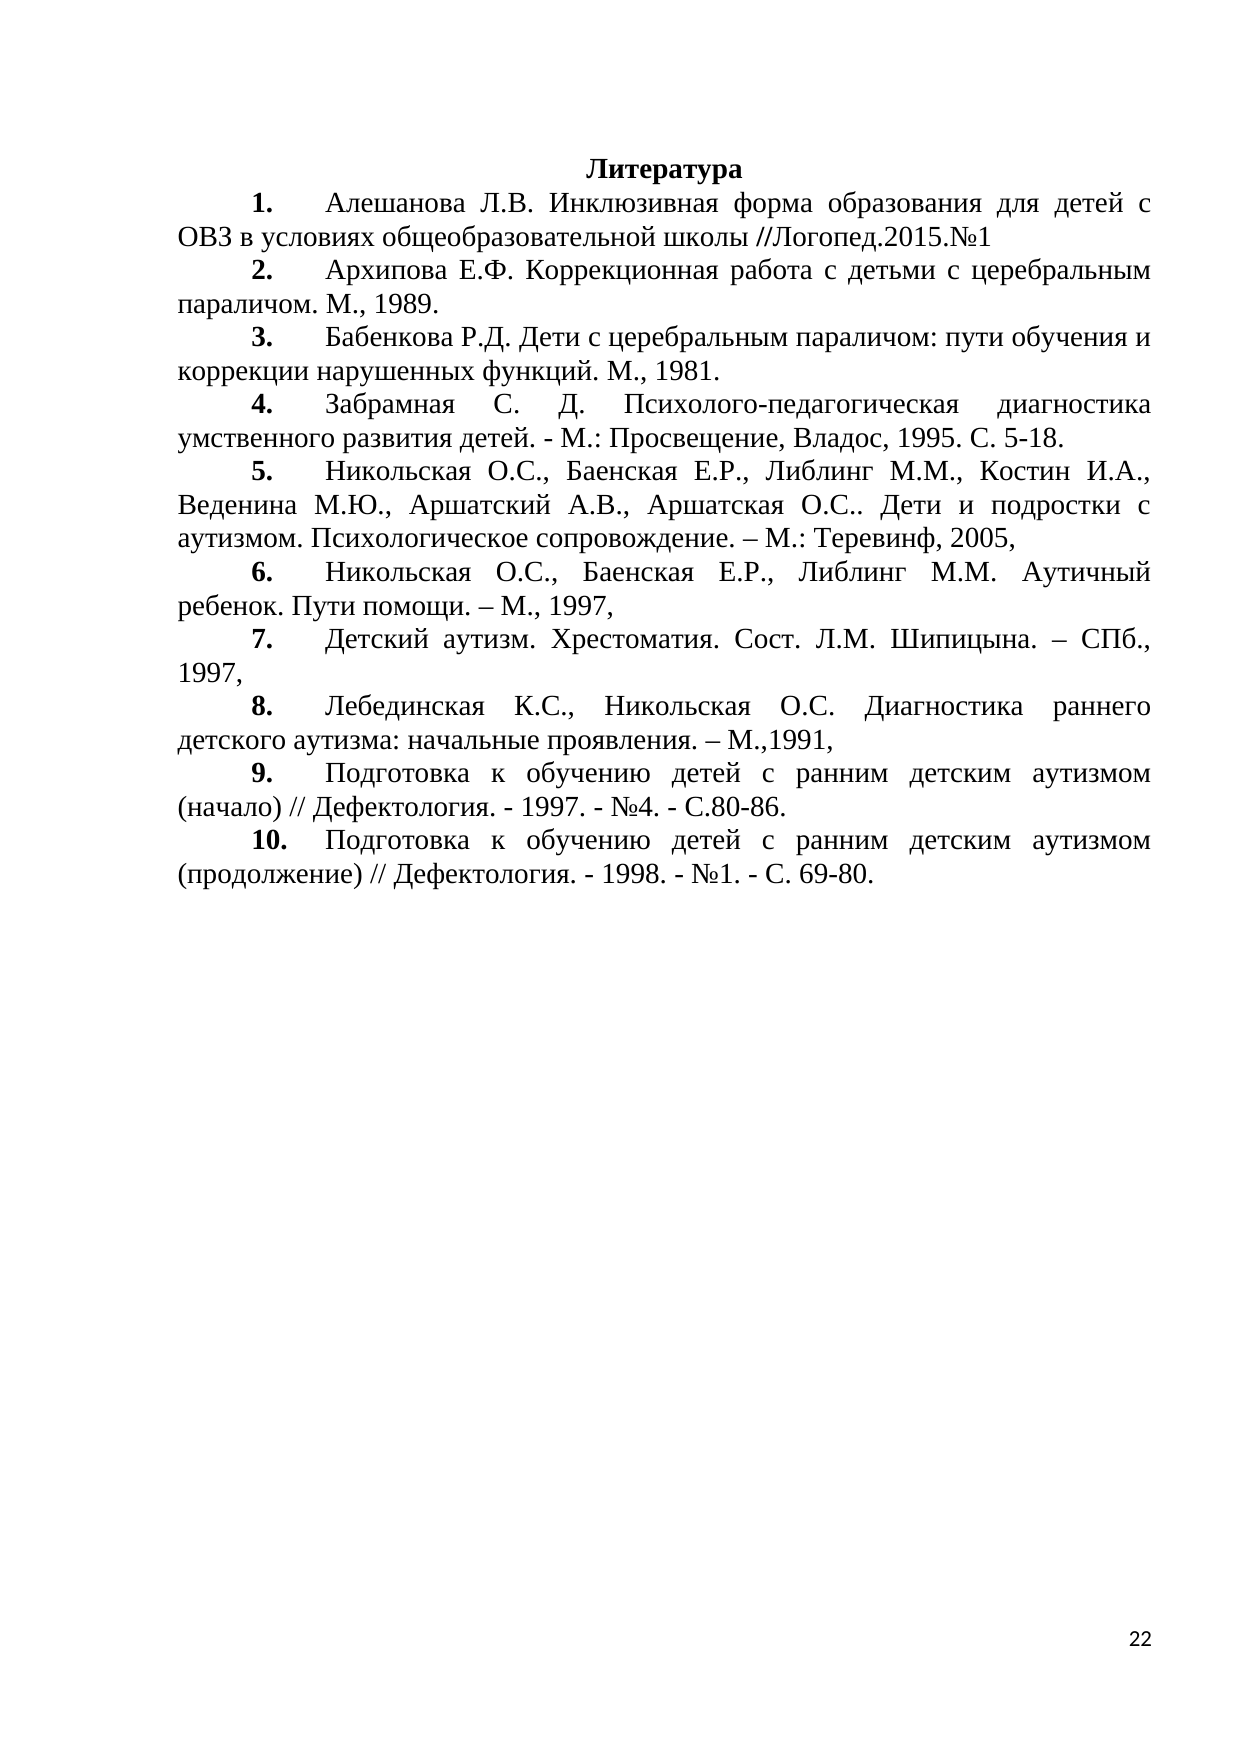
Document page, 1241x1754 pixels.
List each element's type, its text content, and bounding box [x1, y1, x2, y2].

list Алешанова Л.В. Инклюзивная форма образования для детей с ОВЗ в условиях общеобразовательной школы //Логопед.2015.№1 [177, 185, 1152, 252]
list Детский аутизм. Хрестоматия. Сост. Л.М. Шипицына. – СПб., 1997, [177, 621, 1152, 688]
text Литература [177, 152, 1152, 185]
list Подготовка к обучению детей с ранним детским аутизмом (начало) // Дефектология. - 1997. - №4. - С.80-86. [177, 755, 1152, 822]
list Никольская О.С., Баенская Е.Р., Либлинг М.М. Аутичный ребенок. Пути помощи. – М., 1997, [177, 554, 1152, 621]
list Подготовка к обучению детей с ранним детским аутизмом (продолжение) // Дефектология. - 1998. - №1. - С. 69-80. [177, 822, 1152, 889]
list Забрамная С. Д. Психолого-педагогическая диагностика умственного развития детей. - М.: Просвещение, Владос, 1995. С. 5-18. [177, 386, 1152, 453]
list Бабенкова Р.Д. Дети с церебральным параличом: пути обучения и коррекции нарушенных функций. М., 1981. [177, 319, 1152, 386]
list Никольская О.С., Баенская Е.Р., Либлинг М.М., Костин И.А., Веденина М.Ю., Аршатский А.В., Аршатская О.С.. Дети и подростки с аутизмом. Психологическое сопровождение. – М.: Теревинф, 2005, [177, 453, 1152, 554]
list Архипова Е.Ф. Коррекционная работа с детьми с церебральным параличом. М., 1989. [177, 252, 1152, 319]
list Лебединская К.С., Никольская О.С. Диагностика раннего детского аутизма: начальные проявления. – М.,1991, [177, 688, 1152, 755]
